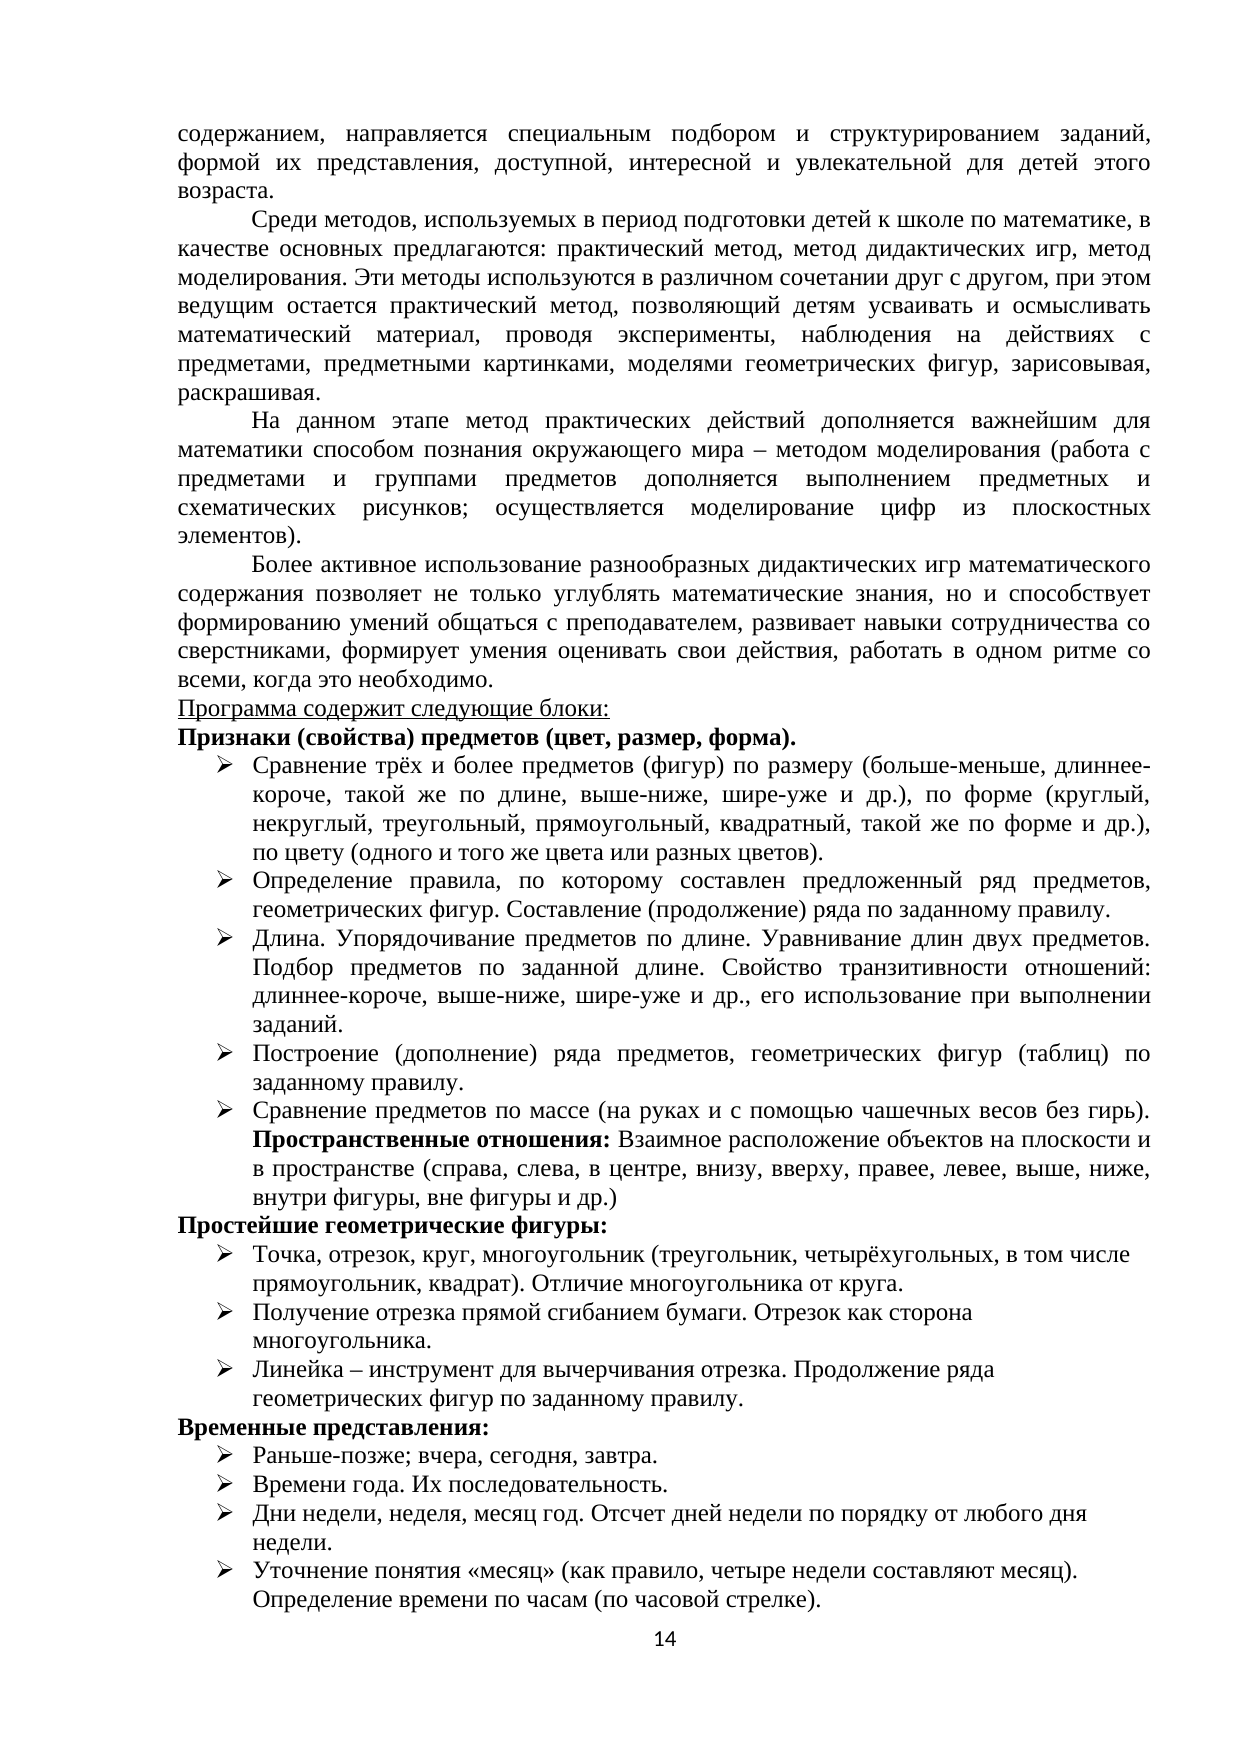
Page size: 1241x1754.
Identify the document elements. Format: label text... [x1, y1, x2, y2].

list Сравнение трёх и более предметов (фигур) по размеру (больше-меньше, длиннее-короче, такой же по длине, выше-ниже, шире-уже и др.), по форме (круглый, некруглый, треугольный, прямоугольный, квадратный, такой же по форме и др.), по цвету (одного и того же цвета или разных цветов). [215, 751, 1152, 866]
text Признаки (свойства) предметов (цвет, размер, форма). [177, 722, 1152, 751]
list Уточнение понятия «месяц» (как правило, четыре недели составляют месяц). Определение времени по часам (по часовой стрелке). [215, 1556, 1152, 1613]
text На данном этапе метод практических действий дополняется важнейшим для математики способом познания окружающего мира – методом моделирования (работа с предметами и группами предметов дополняется выполнением предметных и схематических рисунков; осуществляется моделирование цифр из плоскостных элементов). [177, 406, 1152, 549]
list Длина. Упорядочивание предметов по длине. Уравнивание длин двух предметов. Подбор предметов по заданной длине. Свойство транзитивности отношений: длиннее-короче, выше-ниже, шире-уже и др., его использование при выполнении заданий. [215, 923, 1152, 1038]
list Дни недели, неделя, месяц год. Отсчет дней недели по порядку от любого дня недели. [215, 1498, 1152, 1556]
text Простейшие геометрические фигуры: [177, 1211, 1152, 1239]
list Линейка – инструмент для вычерчивания отрезка. Продолжение ряда геометрических фигур по заданному правилу. [215, 1354, 1152, 1412]
text Временные представления: [177, 1412, 1152, 1441]
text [177, 118, 1152, 204]
list Построение (дополнение) ряда предметов, геометрических фигур (таблиц) по заданному правилу. [215, 1038, 1152, 1096]
text Более активное использование разнообразных дидактических игр математического содержания позволяет не только углублять математические знания, но и способствует формированию умений общаться с преподавателем, развивает навыки сотрудничества со сверстниками, формирует умения оценивать свои действия, работать в одном ритме со всеми, когда это необходимо. [177, 549, 1152, 693]
list Времени года. Их последовательность. [215, 1469, 1152, 1498]
list Определение правила, по которому составлен предложенный ряд предметов, геометрических фигур. Составление (продолжение) ряда по заданному правилу. [215, 866, 1152, 923]
list Точка, отрезок, круг, многоугольник (треугольник, четырёхугольных, в том числе прямоугольник, квадрат). Отличие многоугольника от круга. [215, 1239, 1152, 1297]
list Раньше-позже; вчера, сегодня, завтра. [215, 1441, 1152, 1469]
text Программа содержит следующие блоки: [177, 693, 1152, 722]
list Сравнение предметов по массе (на руках и с помощью чашечных весов без гирь). Пространственные отношения: Взаимное расположение объектов на плоскости и в пространстве (справа, слева, в центре, внизу, вверху, правее, левее, выше, ниже, внутри фигуры, вне фигуры и др.) [215, 1096, 1152, 1211]
text Среди методов, используемых в период подготовки детей к школе по математике, в качестве основных предлагаются: практический метод, метод дидактических игр, метод моделирования. Эти методы используются в различном сочетании друг с другом, при этом ведущим остается практический метод, позволяющий детям усваивать и осмысливать математический материал, проводя эксперименты, наблюдения на действиях с предметами, предметными картинками, моделями геометрических фигур, зарисовывая, раскрашивая. [177, 204, 1152, 406]
list Получение отрезка прямой сгибанием бумаги. Отрезок как сторона многоугольника. [215, 1297, 1152, 1354]
